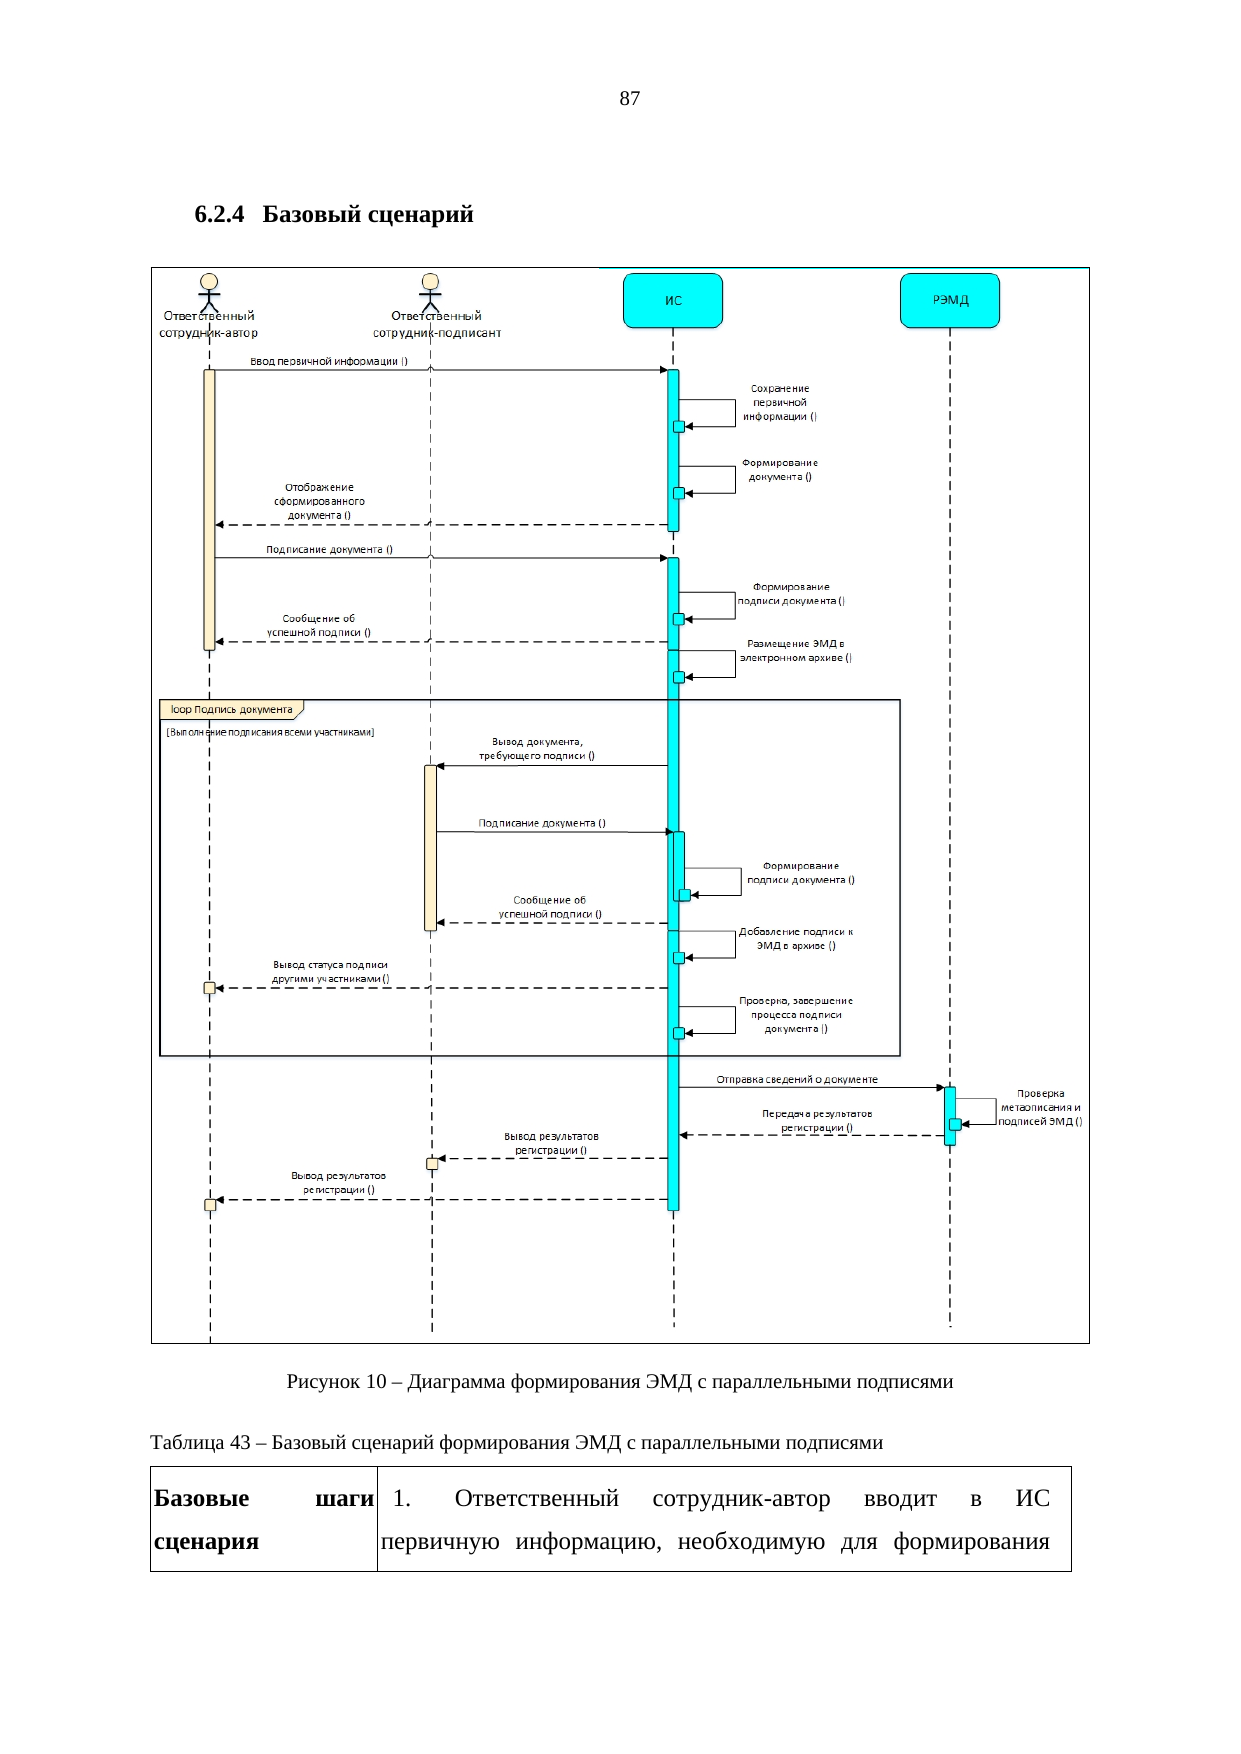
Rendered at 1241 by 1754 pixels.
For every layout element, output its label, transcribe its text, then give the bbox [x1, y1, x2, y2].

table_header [151, 1467, 377, 1571]
text Таблица 43 – Базовый сценарий формирования ЭМД с параллельными подписями [150, 1430, 1090, 1454]
picture [152, 268, 1089, 1343]
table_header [378, 1467, 1071, 1571]
subtitle Базовый сценарий [194, 199, 1090, 228]
